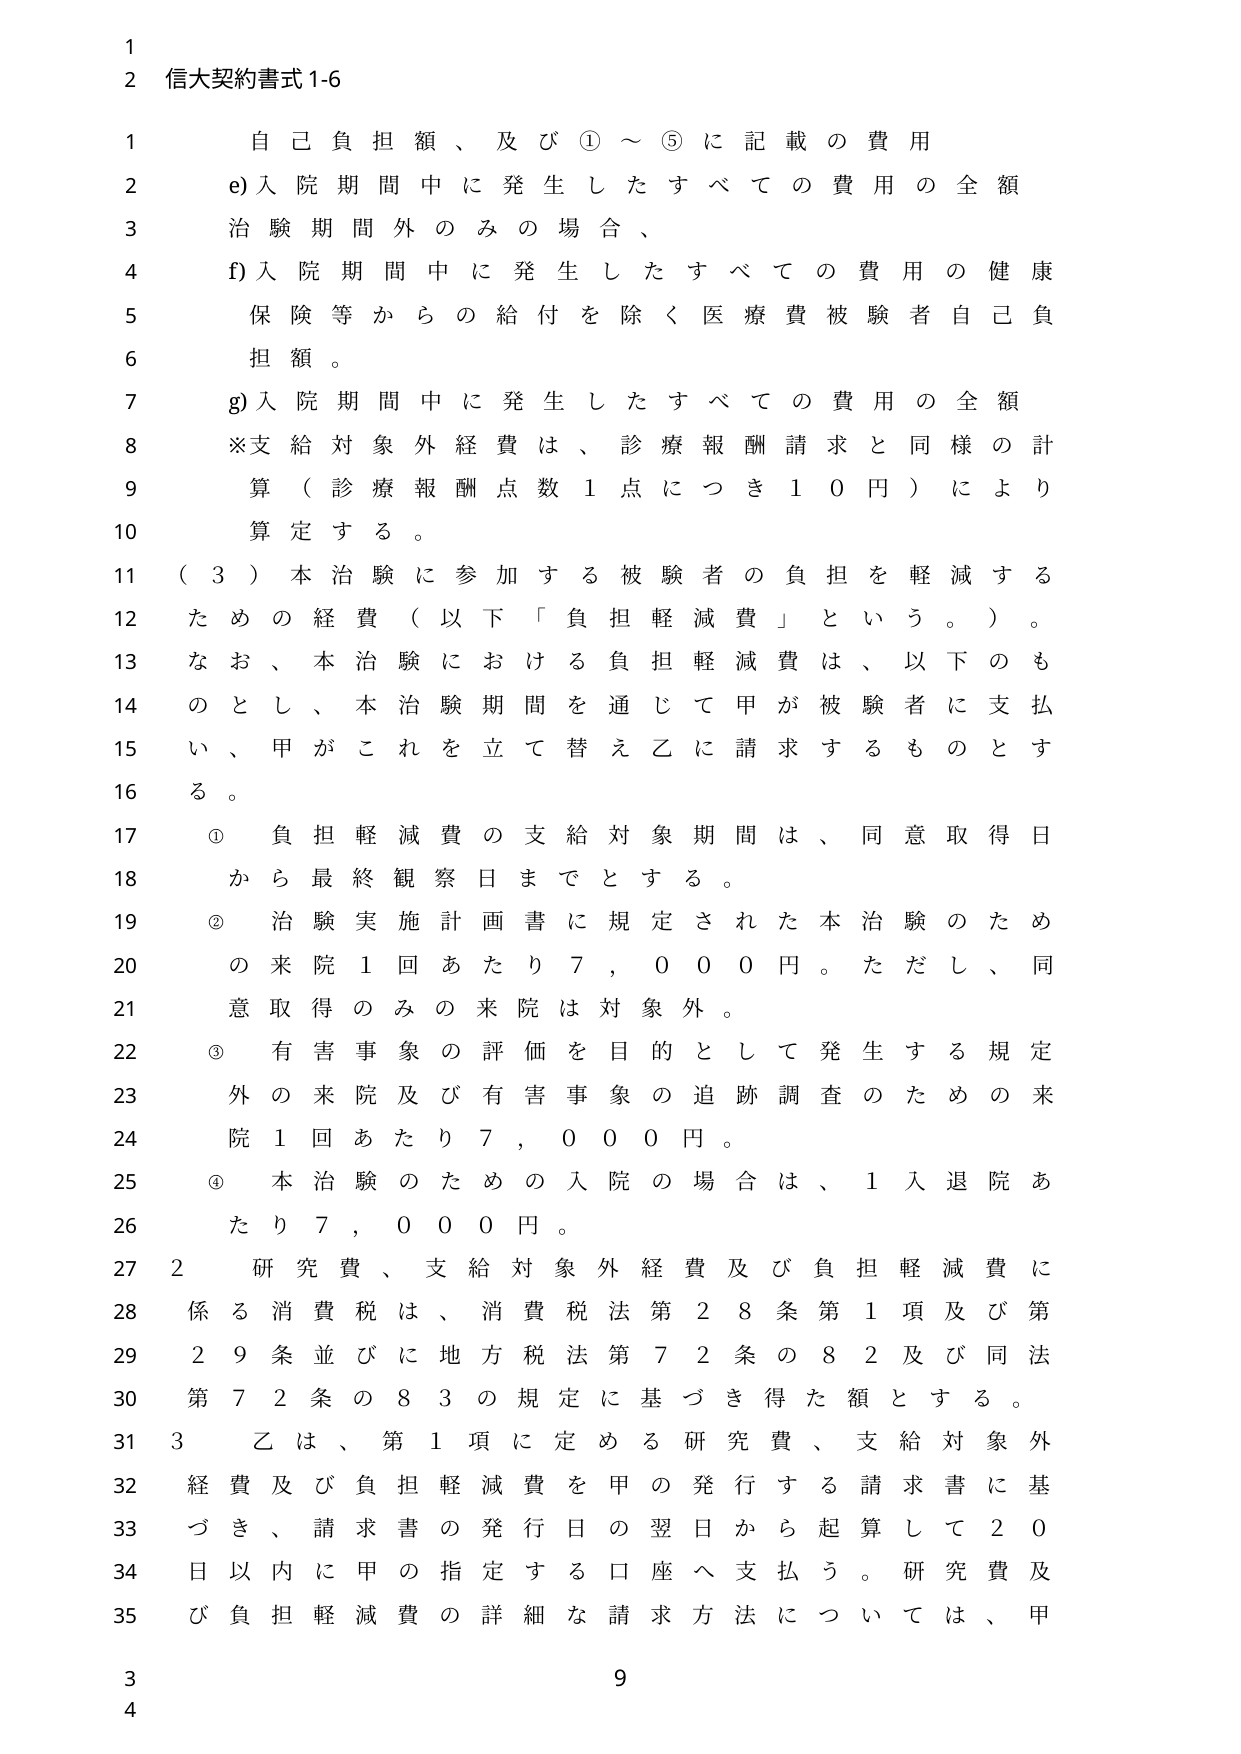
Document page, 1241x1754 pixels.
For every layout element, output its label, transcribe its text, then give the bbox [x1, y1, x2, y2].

text e) 入院期間中に発生したすべての費用の全額 [211, 162, 1074, 205]
text （３）本治験に参加する被験者の負担を軽減するための経費（以下「負担軽減費」という。）。なお、本治験における負担軽減費は、以下のものとし、本治験期間を通じて甲が被験者に支払い、甲がこれを立て替え乙に請求するものとする。 [166, 552, 1074, 812]
text ④ 本治験のための入院の場合は、１入退院あたり７，０００円。 [196, 1159, 1074, 1245]
text ２ 研究費、支給対象外経費及び負担軽減費に係る消費税は、消費税法第２８条第１項及び第２９条並びに地方税法第７２条の８２及び同法第７２条の８３の規定に基づき得た額とする。 [166, 1245, 1071, 1419]
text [166, 1419, 1071, 1635]
text g) 入院期間中に発生したすべての費用の全額 [211, 379, 1074, 422]
text ① 負担軽減費の支給対象期間は、同意取得日から最終観察日までとする。 [196, 812, 1074, 899]
text f) 入院期間中に発生したすべての費用の健康保険等からの給付を除く医療費被験者自己負担額。 [211, 249, 1074, 379]
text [211, 119, 1074, 162]
text ② 治験実施計画書に規定された本治験のための来院１回あたり７，０００円。ただし、同意取得のみの来院は対象外。 [196, 899, 1074, 1029]
text ③ 有害事象の評価を目的として発生する規定外の来院及び有害事象の追跡調査のための来院１回あたり７，０００円。 [196, 1029, 1074, 1159]
text ※支給対象外経費は、診療報酬請求と同様の計算（診療報酬点数１点につき１０円）により算定する。 [211, 422, 1074, 552]
text 治験期間外のみの場合、 [211, 205, 1074, 249]
